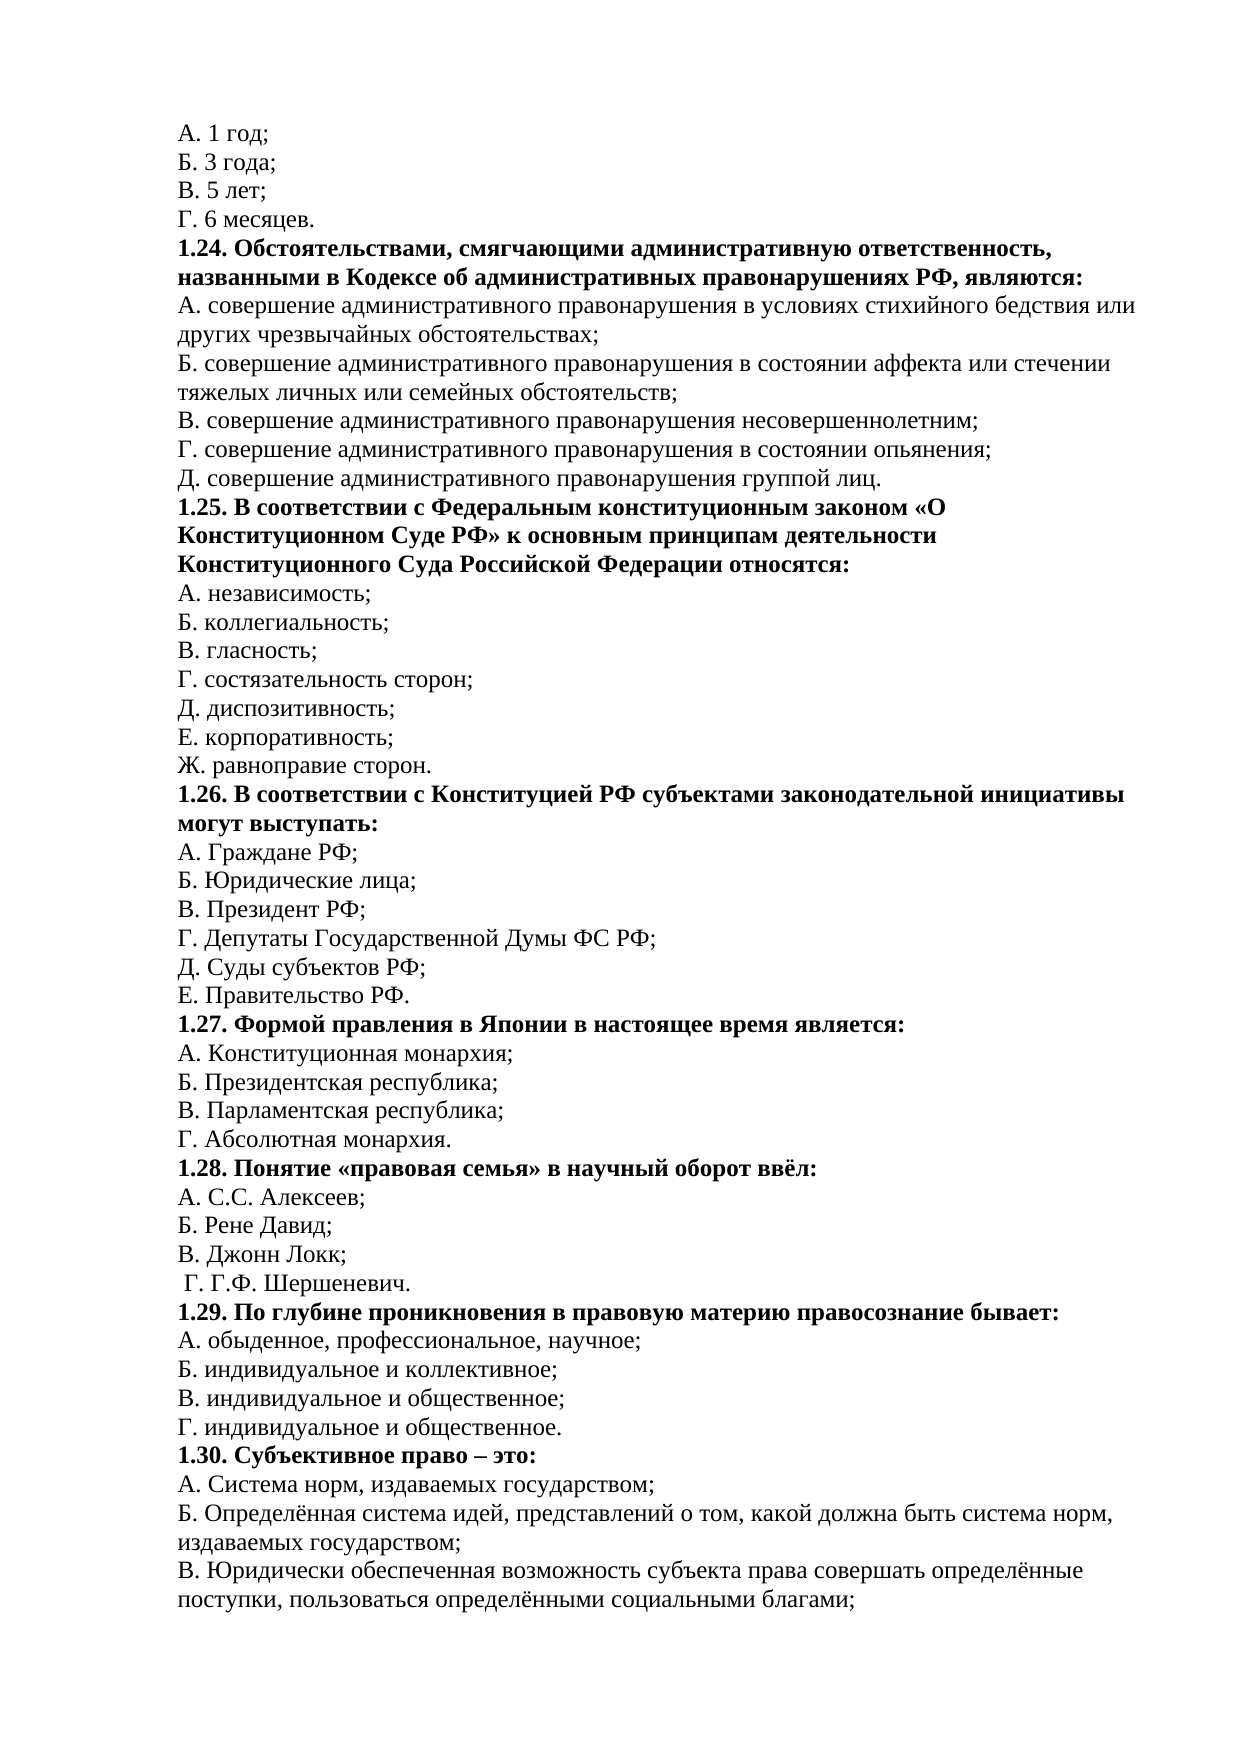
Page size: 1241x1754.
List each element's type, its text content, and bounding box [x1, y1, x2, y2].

text Б. Президентская республика; [177, 1067, 1152, 1096]
text В. Президент РФ; [177, 894, 1152, 923]
text 1.24. Обстоятельствами, смягчающими административную ответственность, названными в Кодексе об административных правонарушениях РФ, являются: [177, 233, 1152, 291]
text Г. Г.Ф. Шершеневич. [177, 1268, 1152, 1297]
text Д. диспозитивность; [177, 693, 1152, 722]
text Г. индивидуальное и общественное. [177, 1412, 1152, 1441]
text В. 5 лет; [177, 176, 1152, 204]
text В. совершение административного правонарушения несовершеннолетним; [177, 406, 1152, 434]
text Д. совершение административного правонарушения группой лиц. [177, 463, 1152, 492]
text Б. Юридические лица; [177, 866, 1152, 894]
text 1.25. В соответствии с Федеральным конституционным законом «О Конституционном Суде РФ» к основным принципам деятельности Конституционного Суда Российской Федерации относятся: [177, 492, 1152, 578]
text Б. совершение административного правонарушения в состоянии аффекта или стечении тяжелых личных или семейных обстоятельств; [177, 348, 1152, 406]
text А. совершение административного правонарушения в условиях стихийного бедствия или других чрезвычайных обстоятельствах; [177, 291, 1152, 348]
text Б. Определённая система идей, представлений о том, какой должна быть система норм, издаваемых государством; [177, 1498, 1152, 1556]
text А. Конституционная монархия; [177, 1038, 1152, 1067]
text 1.29. По глубине проникновения в правовую материю правосознание бывает: [177, 1297, 1152, 1326]
text А. С.С. Алексеев; [177, 1182, 1152, 1211]
text В. индивидуальное и общественное; [177, 1383, 1152, 1412]
text Ж. равноправие сторон. [177, 751, 1152, 779]
text 1.30. Субъективное право – это: [177, 1441, 1152, 1469]
text 1.26. В соответствии с Конституцией РФ субъектами законодательной инициативы могут выступать: [177, 779, 1152, 837]
text Г. Депутаты Государственной Думы ФС РФ; [177, 923, 1152, 952]
text А. 1 год; [177, 118, 1152, 147]
text Б. 3 года; [177, 147, 1152, 176]
text А. Граждане РФ; [177, 837, 1152, 866]
text В. гласность; [177, 636, 1152, 664]
text В. Джонн Локк; [177, 1239, 1152, 1268]
text А. Система норм, издаваемых государством; [177, 1469, 1152, 1498]
text В. Парламентская республика; [177, 1096, 1152, 1124]
text Е. корпоративность; [177, 722, 1152, 751]
text А. обыденное, профессиональное, научное; [177, 1326, 1152, 1354]
text А. независимость; [177, 578, 1152, 607]
text 1.28. Понятие «правовая семья» в научный оборот ввёл: [177, 1153, 1152, 1182]
text Б. Рене Давид; [177, 1211, 1152, 1239]
text Б. коллегиальность; [177, 607, 1152, 636]
text Б. индивидуальное и коллективное; [177, 1354, 1152, 1383]
text Г. 6 месяцев. [177, 204, 1152, 233]
text Г. Абсолютная монархия. [177, 1124, 1152, 1153]
text Г. состязательность сторон; [177, 664, 1152, 693]
text В. Юридически обеспеченная возможность субъекта права совершать определённые поступки, пользоваться определёнными социальными благами; [177, 1556, 1152, 1613]
text 1.27. Формой правления в Японии в настоящее время является: [177, 1009, 1152, 1038]
text Е. Правительство РФ. [177, 981, 1152, 1009]
text Г. совершение административного правонарушения в состоянии опьянения; [177, 434, 1152, 463]
text Д. Суды субъектов РФ; [177, 952, 1152, 981]
